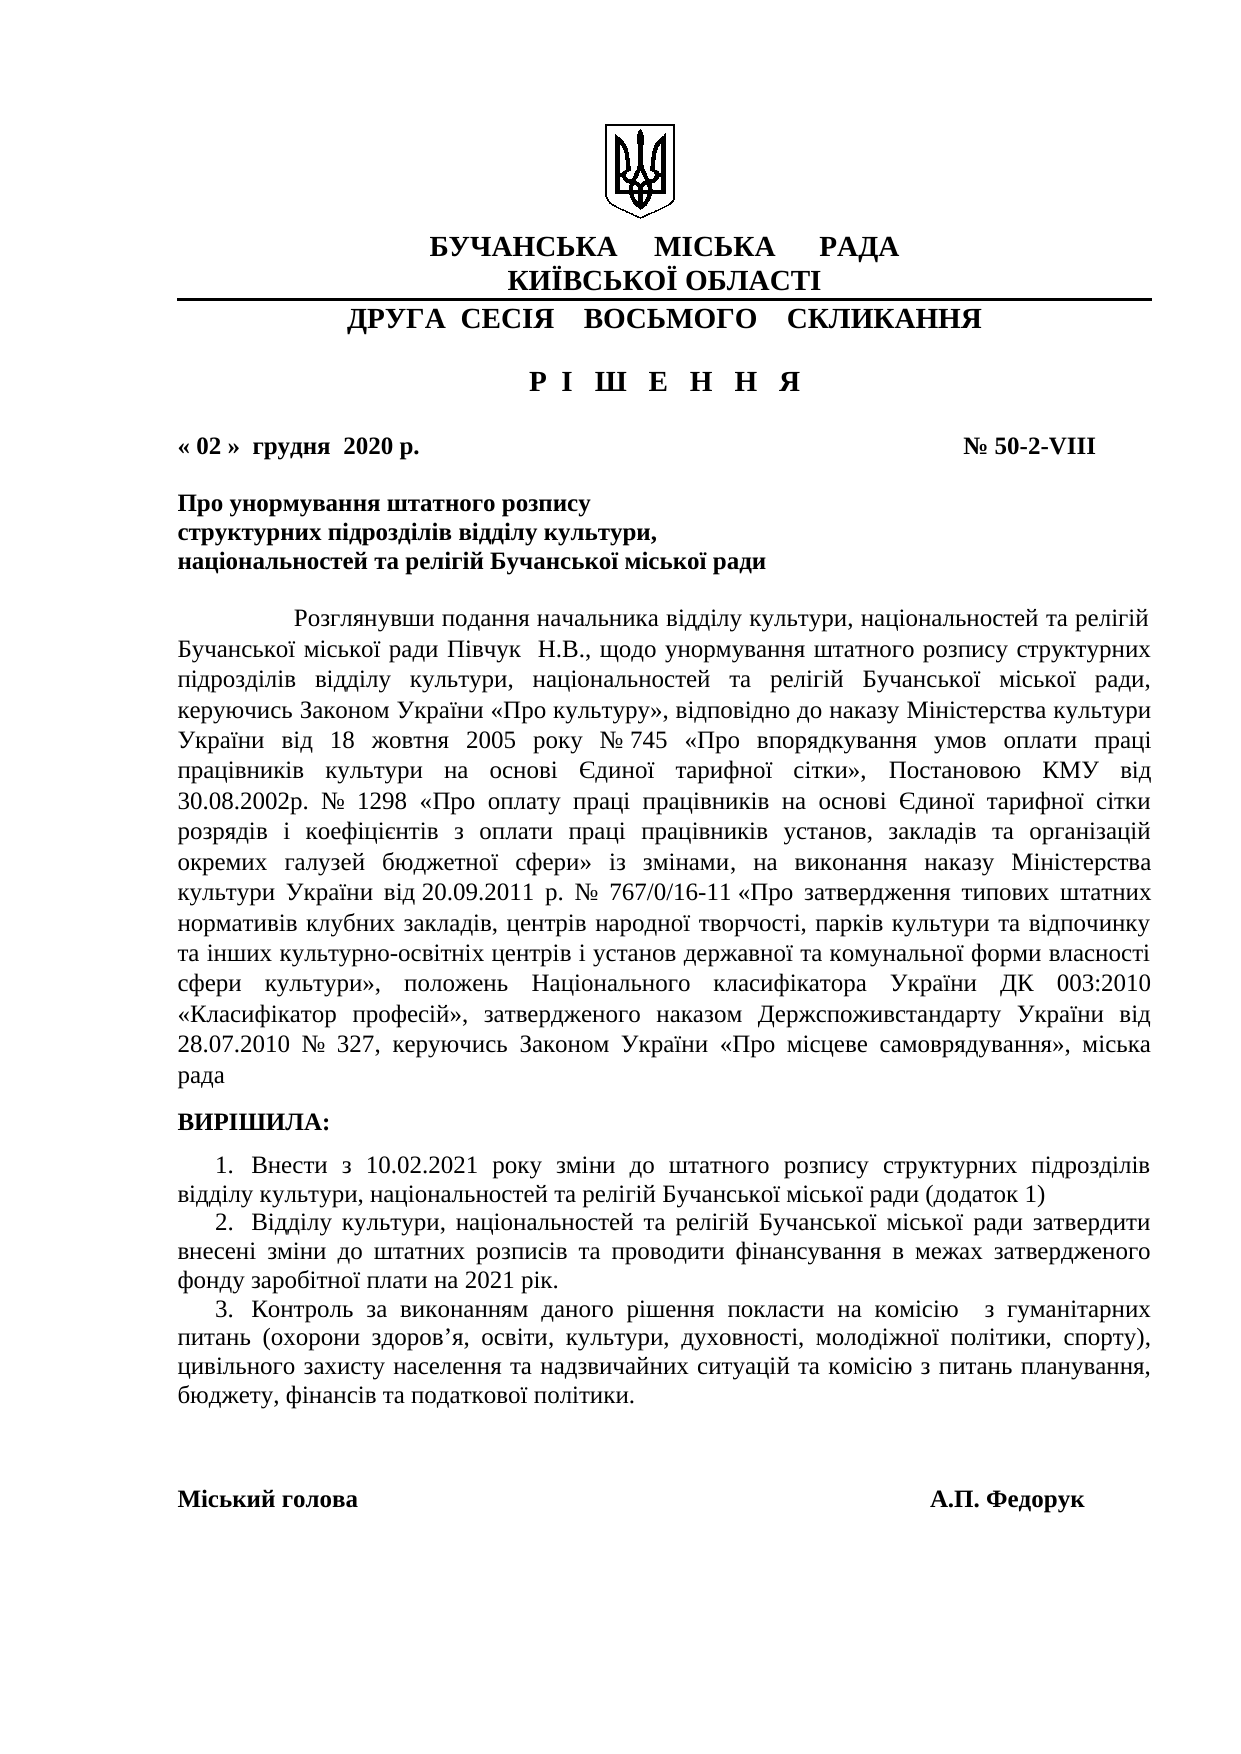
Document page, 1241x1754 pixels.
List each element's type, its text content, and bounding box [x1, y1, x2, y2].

text ВИРІШИЛА: [177, 1107, 1152, 1136]
text КИЇВСЬКОЇ ОБЛАСТІ [177, 263, 1152, 298]
text ДРУГА СЕСІЯ ВОСЬМОГО СКЛИКАННЯ [177, 301, 1152, 335]
list Контроль за виконанням даного рішення покласти на комісію з гуманітарних питань (охорони здоров’я, освіти, культури, духовності, молодіжної політики, спорту), цивільного захисту населення та надзвичайних ситуацій та комісію з питань планування, бюджету, фінансів та податкової політики. [177, 1294, 1152, 1409]
list Відділу культури, національностей та релігій Бучанської міської ради затвердити внесені зміни до штатних розписів та проводити фінансування в межах затвердженого фонду заробітної плати на 2021 рік. [177, 1207, 1152, 1294]
text Розглянувши подання начальника відділу культури, національностей та релігій Бучанської міської ради Півчук Н.В., щодо унормування штатного розпису структурних підрозділів відділу культури, національностей та релігій Бучанської міської ради, керуючись Законом України «Про культуру», відповідно до наказу Міністерства культури України від 18 жовтня 2005 року № 745 «Про впорядкування умов оплати праці працівників культури на основі Єдиної тарифної сітки», Постановою КМУ від 30.08.2002р. № 1298 «Про оплату праці працівників на основі Єдиної тарифної сітки розрядів і коефіцієнтів з оплати праці працівників установ, закладів та організацій окремих галузей бюджетної сфери» із змінами, на виконання наказу Міністерства культури України від 20.09.2011 р. № 767/0/16-11 «Про затвердження типових штатних нормативів клубних закладів, центрів народної творчості, парків культури та відпочинку та інших культурно-освітніх центрів і установ державної та комунальної форми власності сфери культури», положень Національного класифікатора України ДК 003:2010 «Класифікатор професій», затвердженого наказом Держспоживстандарту України від 28.07.2010 № 327, керуючись Законом України «Про місцеве самоврядування», міська рада [177, 967, 1152, 1088]
text Розглянувши подання начальника відділу культури, національностей та релігій Бучанської міської ради Півчук Н.В., щодо унормування штатного розпису структурних підрозділів відділу культури, національностей та релігій Бучанської міської ради, керуючись Законом України «Про культуру», відповідно до наказу Міністерства культури України від 18 жовтня 2005 року № 745 «Про впорядкування умов оплати праці працівників культури на основі Єдиної тарифної сітки», Постановою КМУ від 30.08.2002р. № 1298 «Про оплату праці працівників на основі Єдиної тарифної сітки розрядів і коефіцієнтів з оплати праці працівників установ, закладів та організацій окремих галузей бюджетної сфери» із змінами, на виконання наказу Міністерства культури України від 20.09.2011 р. № 767/0/16-11 «Про затвердження типових штатних нормативів клубних закладів, центрів народної творчості, парків культури та відпочинку та інших культурно-освітніх центрів і установ державної та комунальної форми власності сфери культури», положень Національного класифікатора України ДК 003:2010 «Класифікатор професій», затвердженого наказом Держспоживстандарту України від 28.07.2010 № 327, керуючись Законом України «Про місцеве самоврядування», міська рада [177, 603, 1152, 725]
list Внести з 10.02.2021 року зміни до штатного розпису структурних підрозділів відділу культури, національностей та релігій Бучанської міської ради (додаток 1) [177, 1150, 1152, 1207]
text БУЧАНСЬКА МІСЬКА РАДА [177, 229, 1152, 263]
text ПРОЕКТ [177, 118, 1152, 229]
text Про унормування штатного розпису [177, 488, 1152, 517]
text Р І Ш Е Н Н Я [177, 364, 1152, 397]
text Розглянувши подання начальника відділу культури, національностей та релігій Бучанської міської ради Півчук Н.В., щодо унормування штатного розпису структурних підрозділів відділу культури, національностей та релігій Бучанської міської ради, керуючись Законом України «Про культуру», відповідно до наказу Міністерства культури України від 18 жовтня 2005 року № 745 «Про впорядкування умов оплати праці працівників культури на основі Єдиної тарифної сітки», Постановою КМУ від 30.08.2002р. № 1298 «Про оплату праці працівників на основі Єдиної тарифної сітки розрядів і коефіцієнтів з оплати праці працівників установ, закладів та організацій окремих галузей бюджетної сфери» із змінами, на виконання наказу Міністерства культури України від 20.09.2011 р. № 767/0/16-11 «Про затвердження типових штатних нормативів клубних закладів, центрів народної творчості, парків культури та відпочинку та інших культурно-освітніх центрів і установ державної та комунальної форми власності сфери культури», положень Національного класифікатора України ДК 003:2010 «Класифікатор професій», затвердженого наказом Держспоживстандарту України від 28.07.2010 № 327, керуючись Законом України «Про місцеве самоврядування», міська рада [177, 754, 1152, 877]
text « 02 » грудня 2020 р. № 50-2-VIII [177, 431, 1152, 460]
text структурних підрозділів відділу культури, [177, 517, 1152, 546]
text Міський голова А.П. Федорук [177, 1484, 1152, 1513]
text національностей та релігій Бучанської міської ради [177, 546, 1152, 575]
